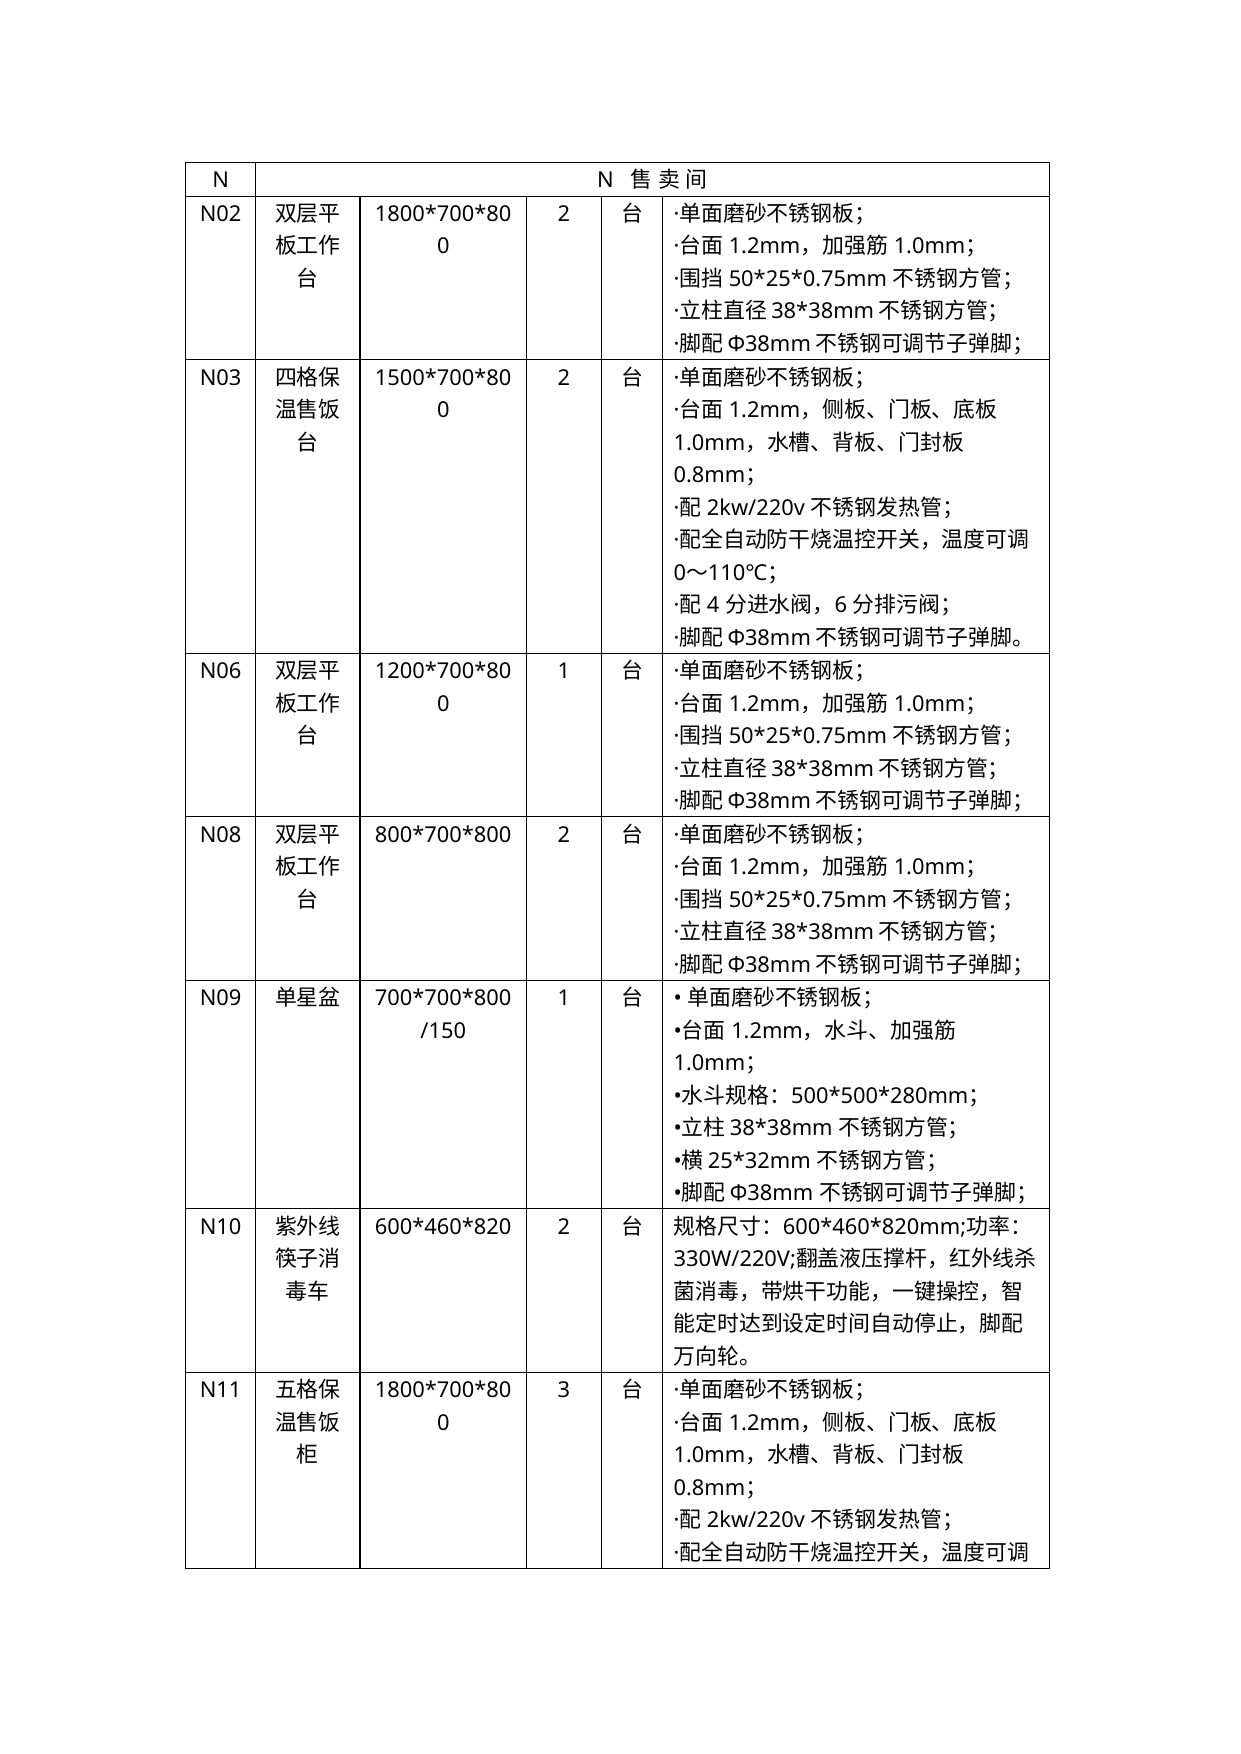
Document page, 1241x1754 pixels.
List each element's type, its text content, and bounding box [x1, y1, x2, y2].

table_cell 800*700*800 [361, 817, 526, 980]
table_cell 五格保温售饭柜 [256, 1373, 359, 1568]
table_cell 单星盆 [256, 981, 359, 1208]
table_cell ·单面磨砂不锈钢板； ·台面 1.2mm，加强筋 1.0mm； ·围挡 50*25*0.75mm 不锈钢方管； ·立柱直径38*38mm不锈钢方管； ·脚配Φ38mm不锈钢可调节子弹脚； [663, 654, 1049, 816]
table_cell N02 [186, 197, 255, 359]
table_cell N03 [186, 360, 255, 653]
table_cell 2 [527, 1209, 601, 1372]
table_cell 1500*700*800 [361, 360, 526, 653]
table_cell 1800*700*800 [361, 1373, 526, 1568]
table_cell N10 [186, 1209, 255, 1372]
table_cell 四格保温售饭台 [256, 360, 359, 653]
table_cell 紫外线筷子消毒车 [256, 1209, 359, 1372]
table_cell 台 [602, 360, 662, 653]
table_cell N09 [186, 981, 255, 1208]
table_cell 2 [527, 197, 601, 359]
table_cell 双层平板工作台 [256, 817, 359, 980]
table_cell 2 [527, 817, 601, 980]
table_cell N06 [186, 654, 255, 816]
table_cell 台 [602, 1373, 662, 1568]
table_cell 700*700*800/150 [361, 981, 526, 1208]
table_cell N08 [186, 817, 255, 980]
table_cell ·单面磨砂不锈钢板； ·台面 1.2mm，加强筋 1.0mm； ·围挡 50*25*0.75mm 不锈钢方管； ·立柱直径38*38mm不锈钢方管； ·脚配Φ38mm不锈钢可调节子弹脚； [663, 197, 1049, 359]
table_cell 3 [527, 1373, 601, 1568]
table_cell 台 [602, 1209, 662, 1372]
table_cell 台 [602, 981, 662, 1208]
table_cell 2 [527, 360, 601, 653]
table_cell 1 [527, 654, 601, 816]
table_cell 台 [602, 654, 662, 816]
table_cell N [186, 163, 255, 196]
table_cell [663, 1373, 1049, 1568]
table_cell N 售 卖 间 [256, 163, 1049, 196]
table_cell 规格尺寸：600*460*820mm;功率：330W/220V;翻盖液压撑杆，红外线杀菌消毒，带烘干功能，一键操控，智能定时达到设定时间自动停止，脚配万向轮。 [663, 1209, 1049, 1372]
table_cell 台 [602, 197, 662, 359]
table_cell • 单面磨砂不锈钢板； •台面 1.2mm，水斗、加强筋 1.0mm； •水斗规格：500*500*280mm； •立柱38*38mm 不锈钢方管； •横25*32mm 不锈钢方管； •脚配Φ38mm 不锈钢可调节子弹脚； [663, 981, 1049, 1208]
table_cell ·单面磨砂不锈钢板； ·台面 1.2mm，侧板、门板、底板 1.0mm，水槽、背板、门封板 0.8mm； ·配 2kw/220v 不锈钢发热管； ·配全自动防干烧温控开关，温度可调 0～110℃； ·配 4 分进水阀，6 分排污阀； ·脚配Φ38mm不锈钢可调节子弹脚。 [663, 360, 1049, 653]
table_cell 1 [527, 981, 601, 1208]
table_cell 双层平板工作台 [256, 654, 359, 816]
table_cell 台 [602, 817, 662, 980]
table_cell N11 [186, 1373, 255, 1568]
table_cell 1800*700*800 [361, 197, 526, 359]
table_cell 1200*700*800 [361, 654, 526, 816]
table_cell ·单面磨砂不锈钢板； ·台面 1.2mm，加强筋 1.0mm； ·围挡 50*25*0.75mm 不锈钢方管； ·立柱直径38*38mm不锈钢方管； ·脚配Φ38mm不锈钢可调节子弹脚； [663, 817, 1049, 980]
table_cell 600*460*820 [361, 1209, 526, 1372]
table_cell 双层平板工作台 [256, 197, 359, 359]
